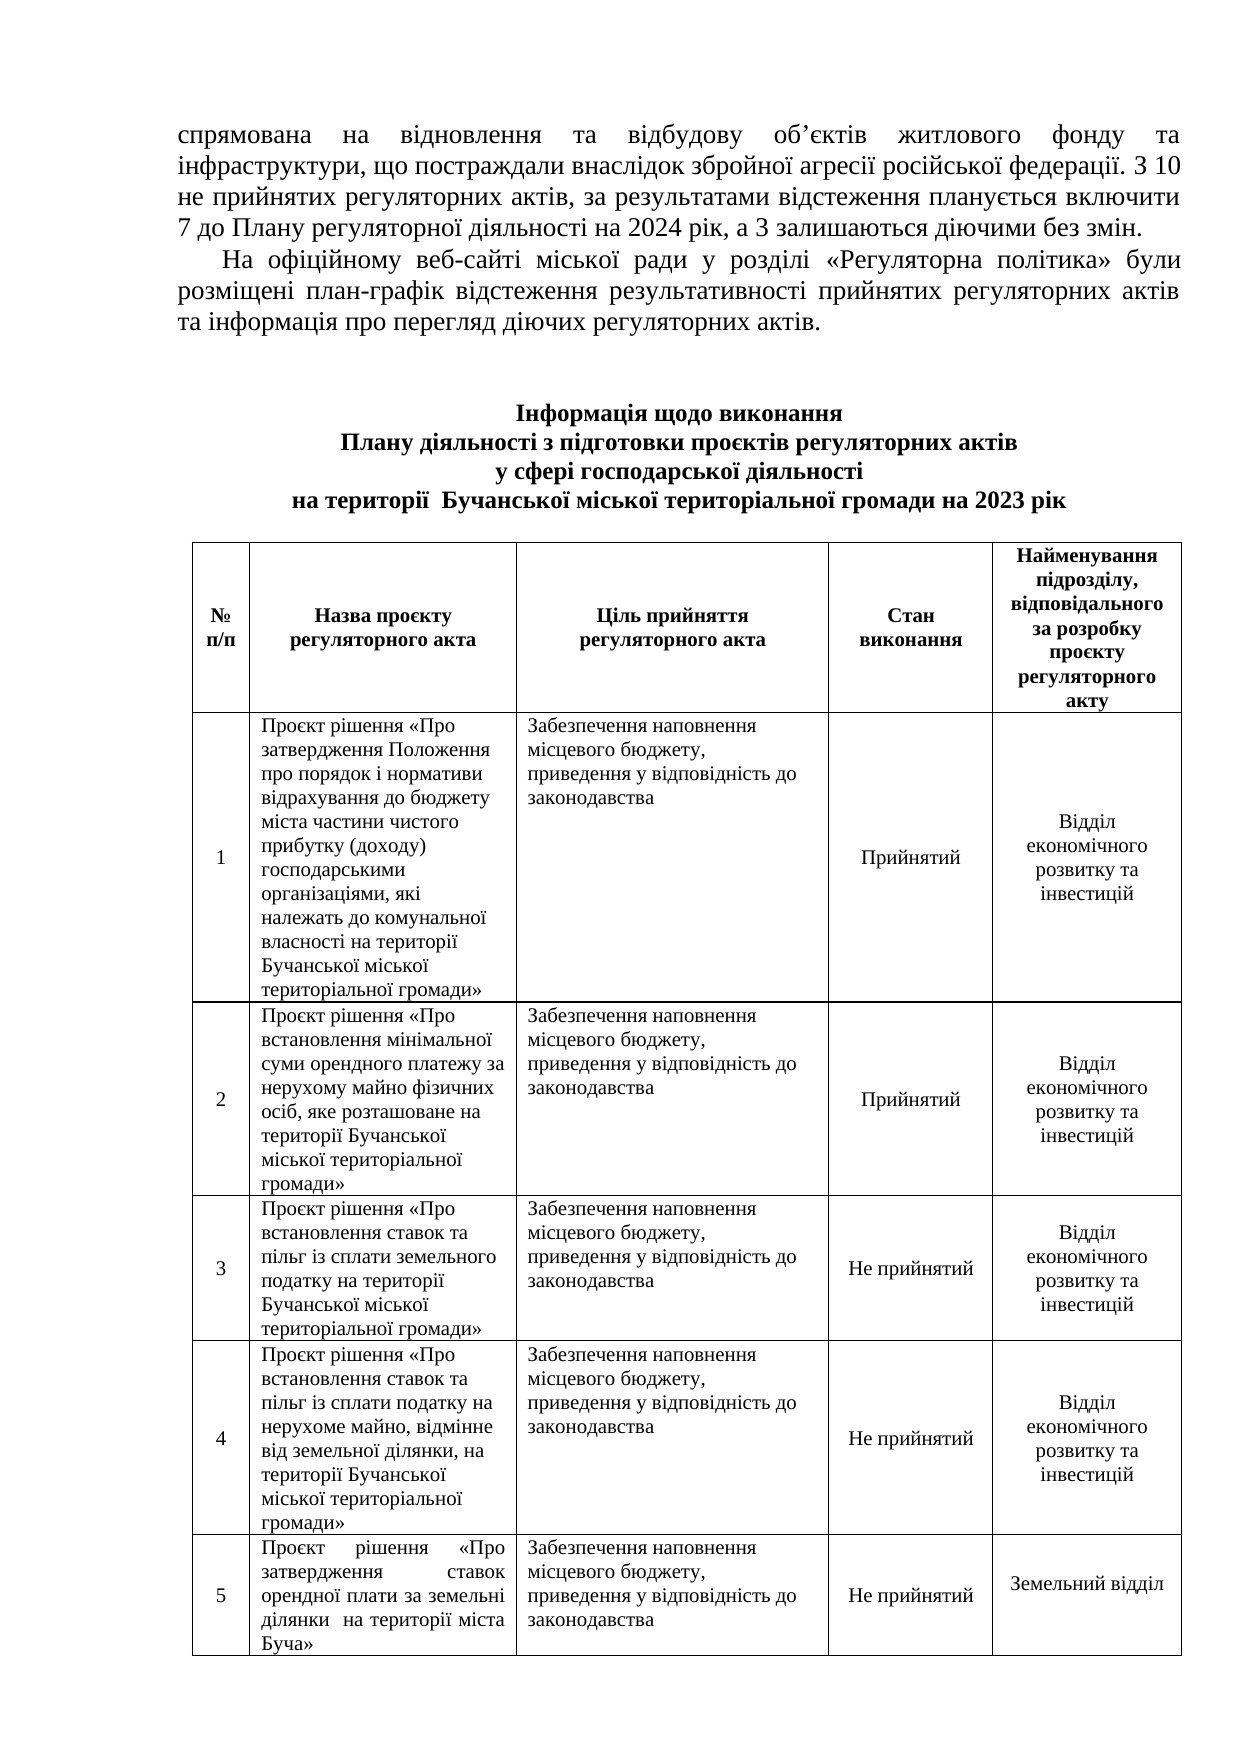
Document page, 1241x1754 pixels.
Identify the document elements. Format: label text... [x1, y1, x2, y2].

table_cell Забезпечення наповнення місцевого бюджету, приведення у відповідність до законодавства [517, 1341, 828, 1534]
table_header № п/п [193, 543, 249, 712]
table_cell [517, 1535, 828, 1655]
table_cell Проєкт рішення «Про встановлення ставок та пільг із сплати земельного податку на території Бучанської міської територіальної громади» [250, 1196, 516, 1340]
table_cell Відділ економічного розвитку та інвестицій [993, 713, 1181, 1001]
table_cell 2 [193, 1003, 249, 1195]
table_cell Земельний відділ [993, 1535, 1181, 1655]
table_cell Прийнятий [829, 713, 992, 1001]
table_cell 1 [193, 713, 249, 1001]
table_header Найменування підрозділу, відповідального за розробку проєкту регуляторного акту [993, 543, 1181, 712]
table_cell Відділ економічного розвитку та інвестицій [993, 1196, 1181, 1340]
table_cell 4 [193, 1341, 249, 1534]
table_cell Прийнятий [829, 1003, 992, 1195]
table_cell Забезпечення наповнення місцевого бюджету, приведення у відповідність до законодавства [517, 713, 828, 1001]
table_cell Забезпечення наповнення місцевого бюджету, приведення у відповідність до законодавства [517, 1196, 828, 1340]
table_header Стан виконання [829, 543, 992, 712]
table_cell Відділ економічного розвитку та інвестицій [993, 1341, 1181, 1534]
table_cell Проєкт рішення «Про затвердження Положення про порядок і нормативи відрахування до бюджету міста частини чистого прибутку (доходу) господарськими організаціями, які належать до комунальної власності на території Бучанської міської територіальної громади» [250, 713, 516, 1001]
table_cell Не прийнятий [829, 1535, 992, 1655]
table_cell Забезпечення наповнення місцевого бюджету, приведення у відповідність до законодавства [517, 1003, 828, 1195]
text на території Бучанської міської територіальної громади на 2023 рік [177, 485, 1181, 513]
text На офіційному веб-сайті міської ради у розділі «Регуляторна політика» були розміщені план-графік відстеження результативності прийнятих регуляторних актів та інформація про перегляд діючих регуляторних актів. [177, 243, 1181, 336]
text Інформація щодо виконання [177, 398, 1181, 427]
text у сфері господарської діяльності [177, 456, 1181, 485]
table_cell Проєкт рішення «Про встановлення мінімальної суми орендного платежу за нерухому майно фізичних осіб, яке розташоване на території Бучанської міської територіальної громади» [250, 1003, 516, 1195]
table_cell Не прийнятий [829, 1341, 992, 1534]
text Плану діяльності з підготовки проєктів регуляторних актів [177, 427, 1181, 456]
table_cell Відділ економічного розвитку та інвестицій [993, 1003, 1181, 1195]
table_cell 3 [193, 1196, 249, 1340]
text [177, 118, 1181, 243]
table_cell Проєкт рішення «Про встановлення ставок та пільг із сплати податку на нерухоме майно, відмінне від земельної ділянки, на території Бучанської міської територіальної громади» [250, 1341, 516, 1534]
table_cell Проєкт рішення «Про затвердження ставок орендної плати за земельні ділянки на території міста Буча» [250, 1535, 516, 1655]
table_cell 5 [193, 1535, 249, 1655]
table_header Назва проєкту регуляторного акта [250, 543, 516, 712]
table_header Ціль прийняття регуляторного акта [517, 543, 828, 712]
table_cell Не прийнятий [829, 1196, 992, 1340]
